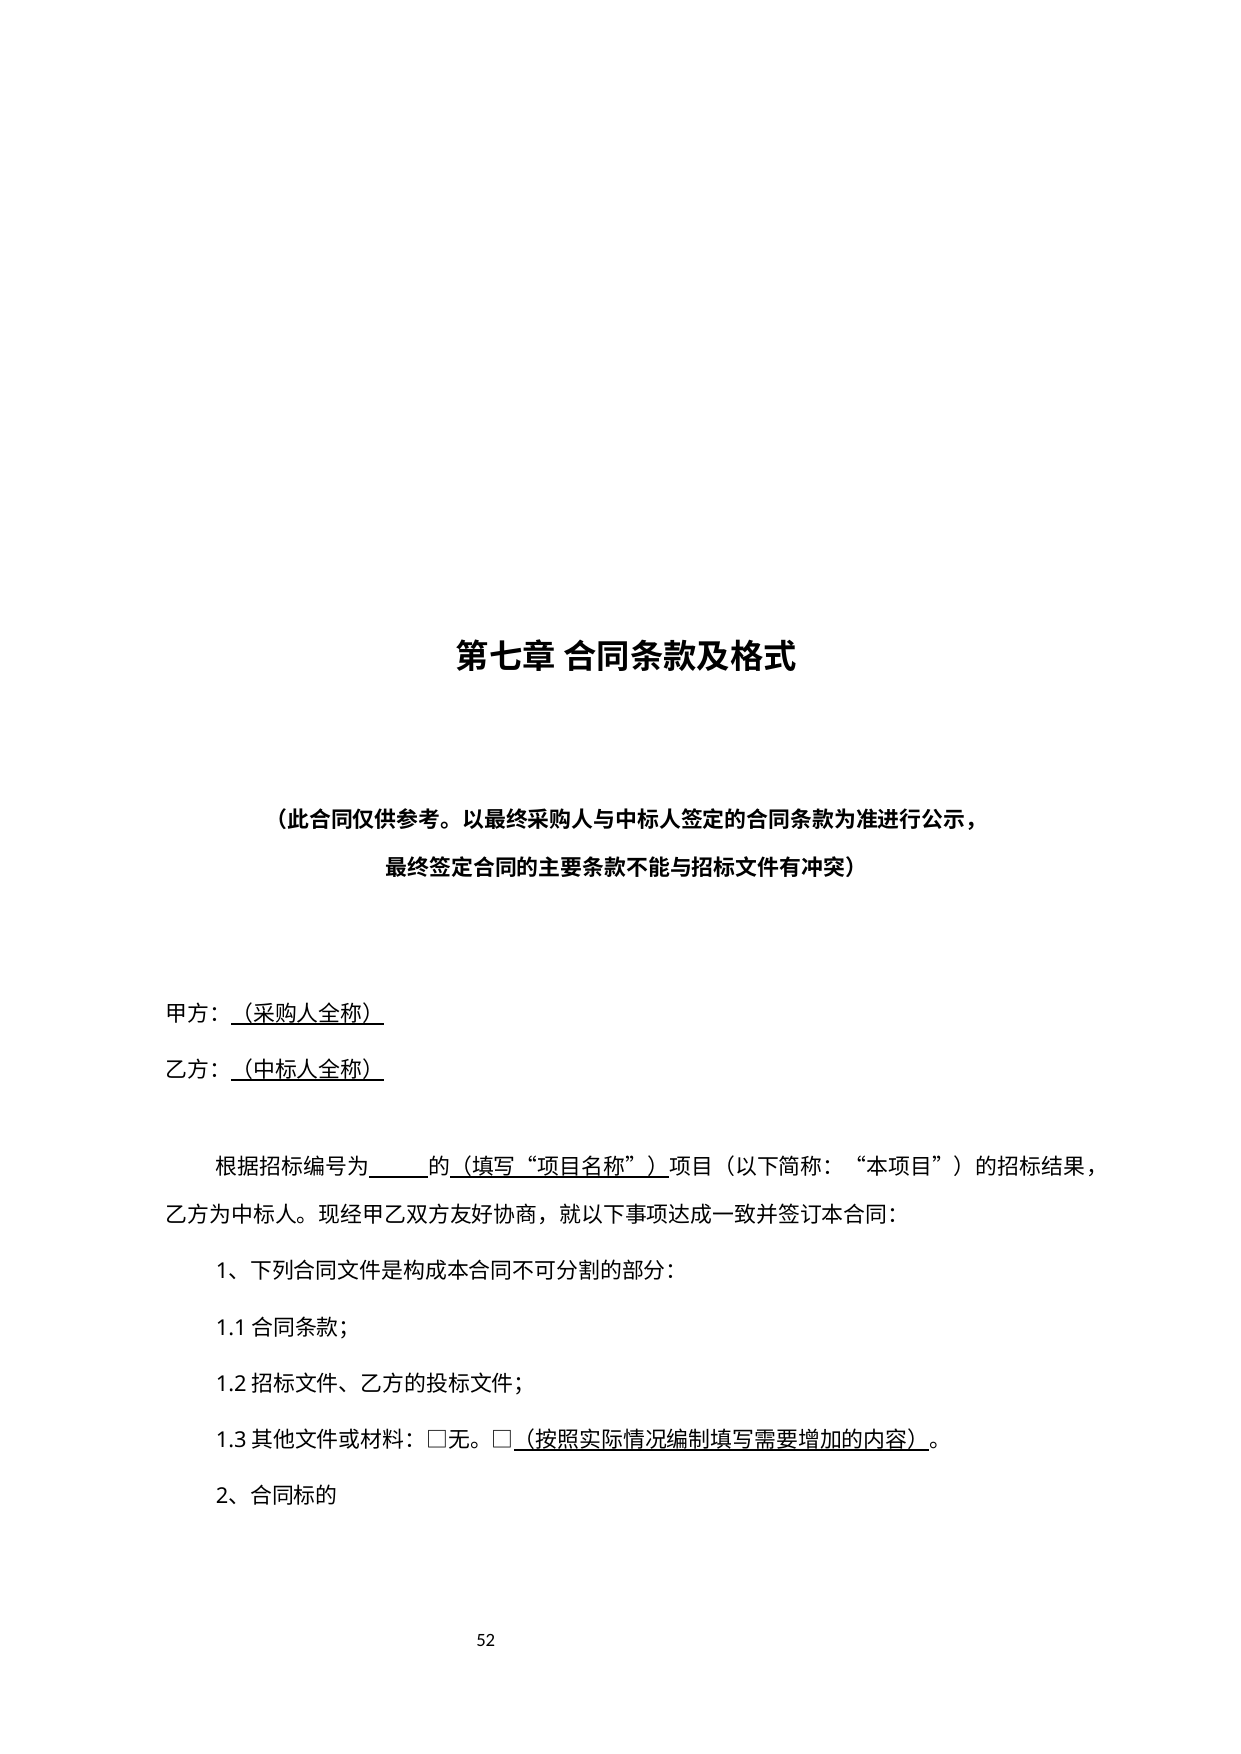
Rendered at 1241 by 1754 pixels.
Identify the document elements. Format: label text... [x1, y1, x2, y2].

text 2、合同标的 [165, 1478, 1087, 1510]
text 1、下列合同文件是构成本合同不可分割的部分： [165, 1253, 1087, 1286]
text 根据招标编号为 的（填写“项目名称”）项目（以下简称：“本项目”）的招标结果，乙方为中标人。现经甲乙双方友好协商，就以下事项达成一致并签订本合同： [165, 1148, 1087, 1229]
text 1.3其他文件或材料：□无。□（按照实际情况编制填写需要增加的内容）。 [165, 1422, 1087, 1454]
text 乙方：（中标人全称） [165, 1052, 1087, 1084]
text 1.1合同条款； [165, 1309, 1087, 1342]
text 甲方：（采购人全称） [165, 996, 1087, 1028]
text 第七章 合同条款及格式 [165, 622, 1087, 687]
text 1.2招标文件、乙方的投标文件； [165, 1365, 1087, 1398]
text （此合同仅供参考。以最终采购人与中标人签定的合同条款为准进行公示， [165, 801, 1087, 834]
text 最终签定合同的主要条款不能与招标文件有冲突） [165, 850, 1087, 882]
